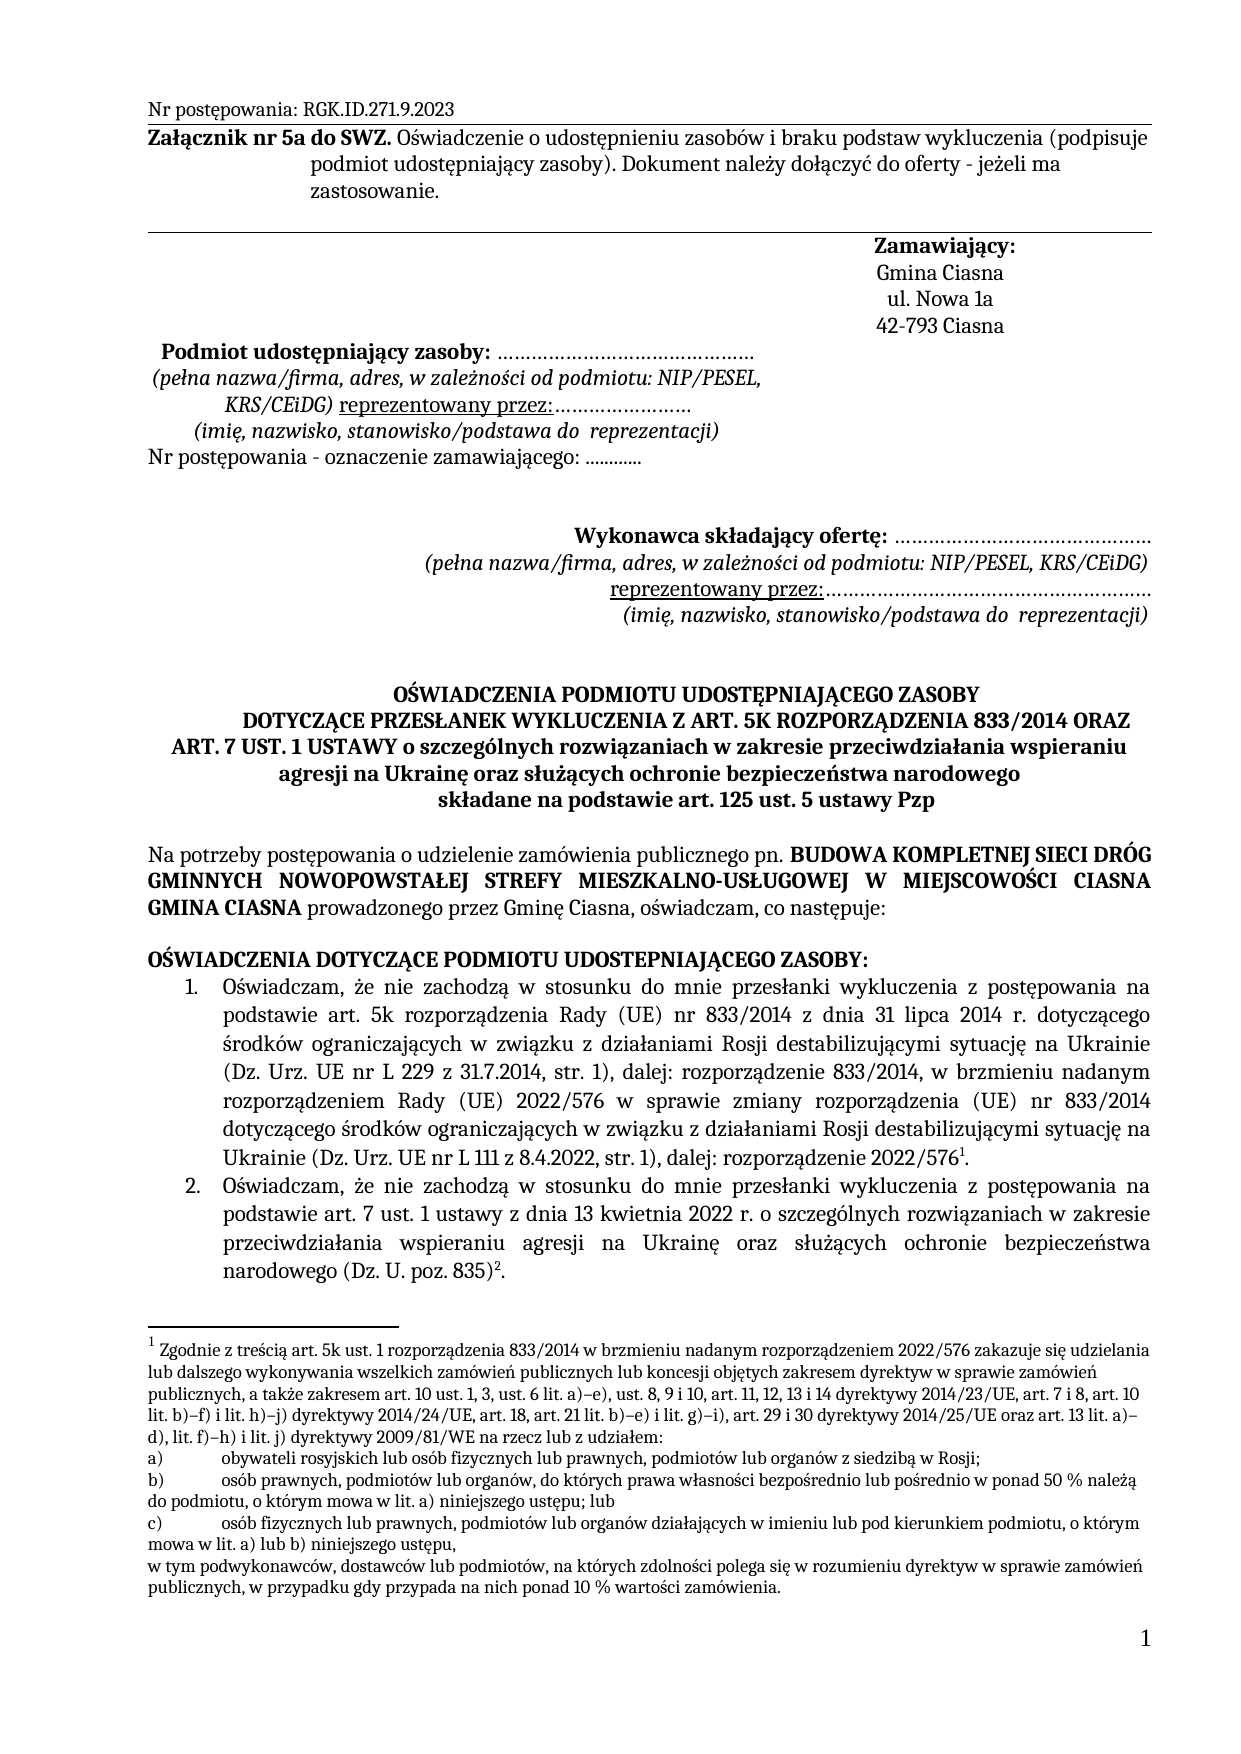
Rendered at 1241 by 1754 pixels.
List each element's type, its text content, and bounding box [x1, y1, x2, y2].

text składane na podstawie art. 125 ust. 5 ustawy Pzp [148, 787, 1152, 842]
text (imię, nazwisko, stanowisko/podstawa do reprezentacji) [148, 602, 1152, 629]
text ul. Nowa 1a [729, 286, 1152, 312]
list Oświadczam, że nie zachodzą w stosunku do mnie przesłanki wykluczenia z postępowania na podstawie art. 7 ust. 1 ustawy z dnia 13 kwietnia 2022 r. o szczególnych rozwiązaniach w zakresie przeciwdziałania wspieraniu agresji na Ukrainę oraz służących ochronie bezpieczeństwa narodowego (Dz. U. poz. 835). [185, 1173, 1152, 1284]
text OŚWIADCZENIA PODMIOTU UDOSTĘPNIAJĄCEGO ZASOBY [148, 681, 1152, 708]
text 42-793 Ciasna [729, 312, 1152, 339]
text Zamawiający: [694, 233, 1152, 260]
text Wykonawca składający ofertę: ……………………………………… [148, 523, 1152, 549]
text Podmiot udostępniający zasoby: ……………………………………… [148, 339, 768, 365]
text Na potrzeby postępowania o udzielenie zamówienia publicznego pn. BUDOWA KOMPLETNEJ SIECI DRÓG GMINNYCH NOWOPOWSTAŁEJ STREFY MIESZKALNO-USŁUGOWEJ W MIEJSCOWOŚCI CIASNA GMINA CIASNA prowadzonego przez Gminę Ciasna, oświadczam, co następuje: [148, 842, 1152, 921]
text Gmina Ciasna [729, 260, 1152, 286]
text Nr postępowania - oznaczenie zamawiającego: ............ [148, 444, 1152, 471]
text (pełna nazwa/firma, adres, w zależności od podmiotu: NIP/PESEL, KRS/CEiDG) [148, 549, 1152, 576]
text (imię, nazwisko, stanowisko/podstawa do reprezentacji) [148, 418, 768, 444]
text Załącznik nr 5a do SWZ. Oświadczenie o udostępnieniu zasobów i braku podstaw wykluczenia (podpisuje podmiot udostępniający zasoby). Dokument należy dołączyć do oferty - jeżeli ma zastosowanie. [148, 125, 1152, 204]
text DOTYCZĄCE PRZESŁANEK WYKLUCZENIA Z ART. 5K ROZPORZĄDZENIA 833/2014 ORAZ ART. 7 UST. 1 USTAWY o szczególnych rozwiązaniach w zakresie przeciwdziałania wspieraniu agresji na Ukrainę oraz służących ochronie bezpieczeństwa narodowego [148, 708, 1152, 787]
text OŚWIADCZENIA DOTYCZĄCE PODMIOTU UDOSTEPNIAJĄCEGO ZASOBY: [148, 947, 1152, 974]
text reprezentowany przez:………………………………………………… [148, 576, 1152, 602]
text (pełna nazwa/firma, adres, w zależności od podmiotu: NIP/PESEL, KRS/CEiDG) reprezentowany przez:…………………… [148, 365, 768, 418]
list Oświadczam, że nie zachodzą w stosunku do mnie przesłanki wykluczenia z postępowania na podstawie art. 5k rozporządzenia Rady (UE) nr 833/2014 z dnia 31 lipca 2014 r. dotyczącego środków ograniczających w związku z działaniami Rosji destabilizującymi sytuację na Ukrainie (Dz. Urz. UE nr L 229 z 31.7.2014, str. 1), dalej: rozporządzenie 833/2014, w brzmieniu nadanym rozporządzeniem Rady (UE) 2022/576 w sprawie zmiany rozporządzenia (UE) nr 833/2014 dotyczącego środków ograniczających w związku z działaniami Rosji destabilizującymi sytuację na Ukrainie (Dz. Urz. UE nr L 111 z 8.4.2022, str. 1), dalej: rozporządzenie 2022/576. [185, 974, 1152, 1171]
